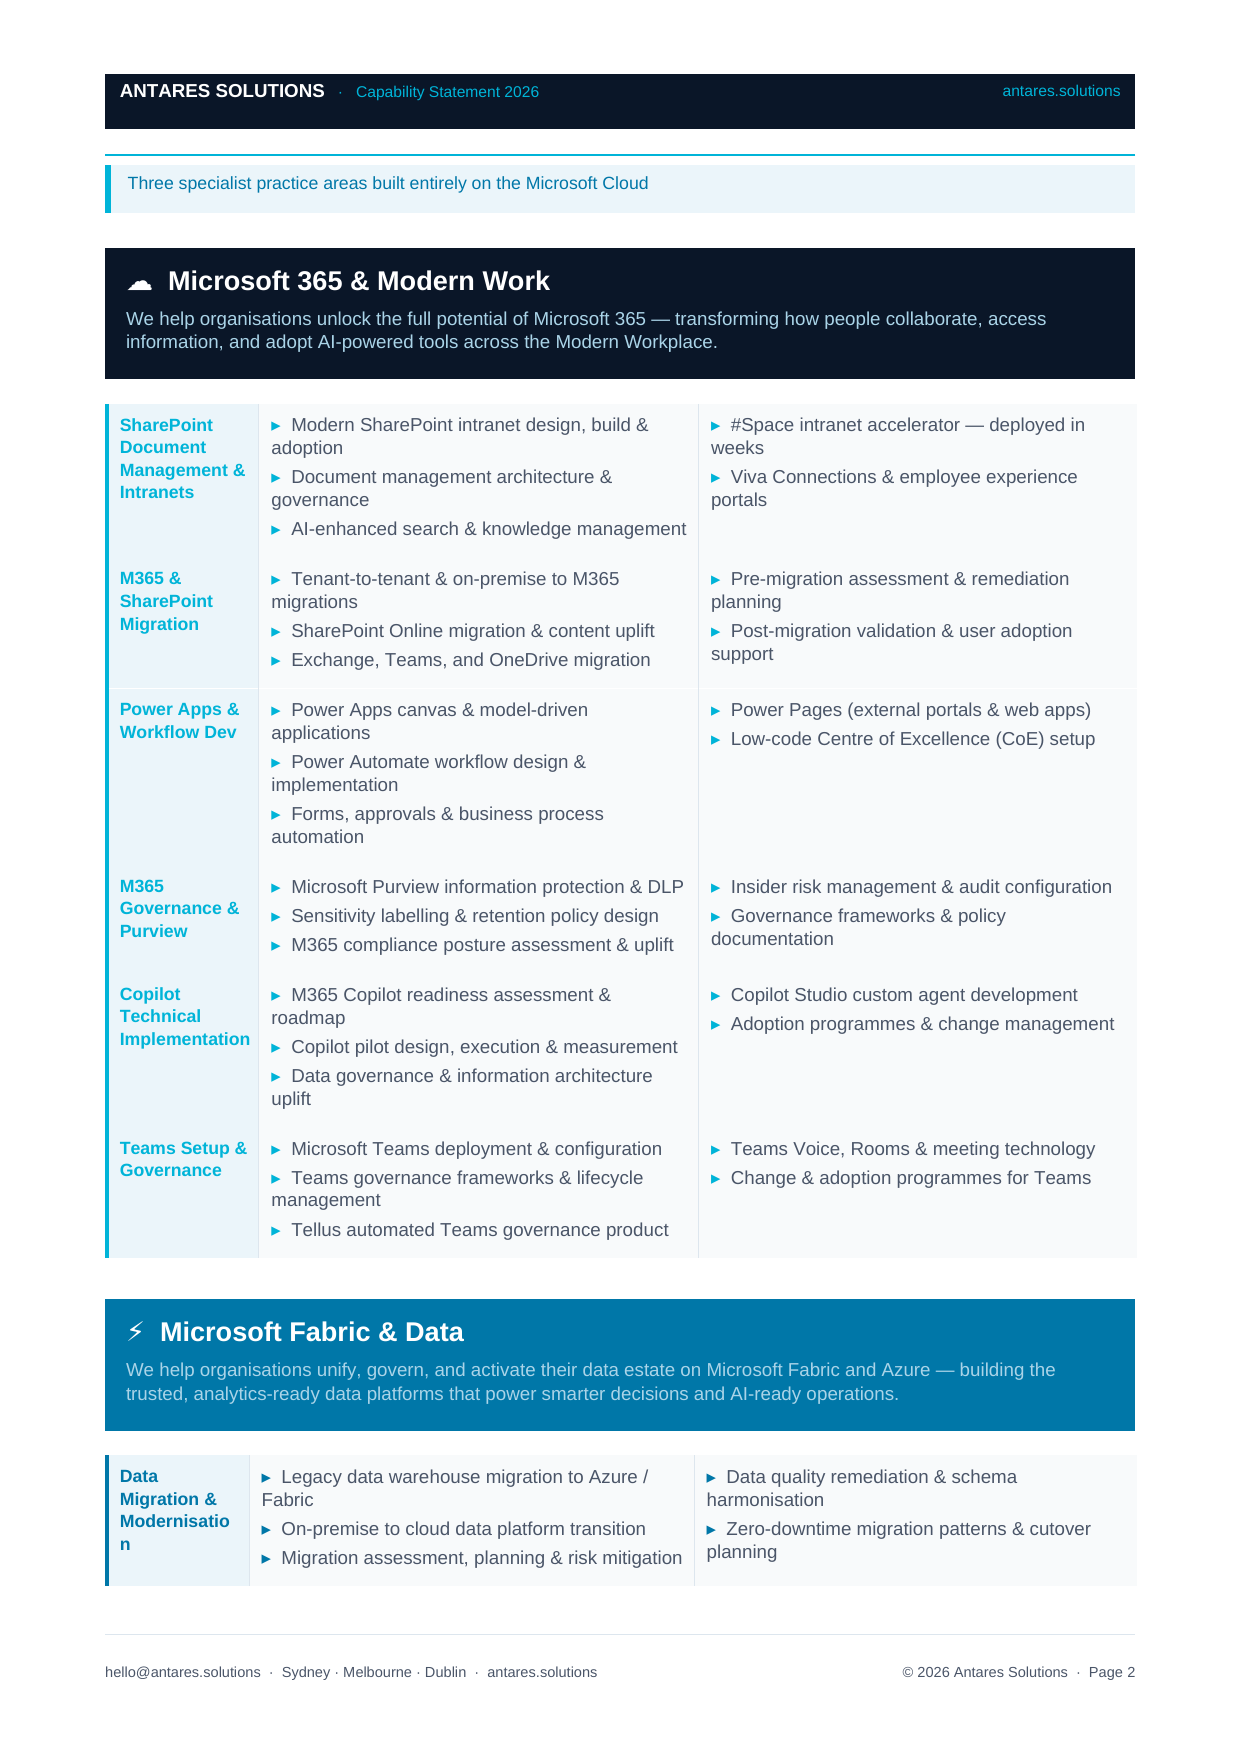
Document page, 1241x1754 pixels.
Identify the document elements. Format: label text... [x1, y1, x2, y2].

table_cell ▸ Copilot Studio custom agent development ▸ Adoption programmes & change management [699, 973, 1137, 1127]
table_cell M365 & SharePoint Migration [109, 558, 258, 688]
table_header ▸ Data quality remediation & schema harmonisation ▸ Zero-downtime migration patterns & cutover planning [695, 1455, 1137, 1586]
table_cell ▸ Microsoft Teams deployment & configuration ▸ Teams governance frameworks & lifecycle management ▸ Tellus automated Teams governance product [259, 1127, 698, 1258]
table_cell ▸ Pre-migration assessment & remediation planning ▸ Post-migration validation & user adoption support [699, 558, 1137, 688]
table_cell ▸ M365 Copilot readiness assessment & roadmap ▸ Copilot pilot design, execution & measurement ▸ Data governance & information architecture uplift [259, 973, 698, 1127]
table_header [105, 165, 111, 213]
table_cell ▸ Teams Voice, Rooms & meeting technology ▸ Change & adoption programmes for Teams [699, 1127, 1137, 1258]
table_header ▸ Modern SharePoint intranet design, build & adoption ▸ Document management architecture & governance ▸ AI-enhanced search & knowledge management [259, 404, 698, 558]
table_header ☁ Microsoft 365 & Modern Work We help organisations unlock the full potential of Microsoft 365 — transforming how people collaborate, access information, and adopt AI-powered tools across the Modern Workplace. [105, 248, 1135, 379]
table_header ▸ #Space intranet accelerator — deployed in weeks ▸ Viva Connections & employee experience portals [699, 404, 1137, 558]
table_header SharePoint Document Management & Intranets [109, 404, 258, 558]
table_cell ▸ Tenant-to-tenant & on-premise to M365 migrations ▸ SharePoint Online migration & content uplift ▸ Exchange, Teams, and OneDrive migration [259, 558, 698, 688]
table_cell ▸ Insider risk management & audit configuration ▸ Governance frameworks & policy documentation [699, 865, 1137, 973]
table_header ▸ Legacy data warehouse migration to Azure / Fabric ▸ On-premise to cloud data platform transition ▸ Migration assessment, planning & risk mitigation [250, 1455, 694, 1586]
table_cell ▸ Microsoft Purview information protection & DLP ▸ Sensitivity labelling & retention policy design ▸ M365 compliance posture assessment & uplift [259, 865, 698, 973]
table_cell Copilot Technical Implementation [109, 973, 258, 1127]
table_header Data Migration & Modernisation [109, 1455, 249, 1586]
table_cell ▸ Power Apps canvas & model-driven applications ▸ Power Automate workflow design & implementation ▸ Forms, approvals & business process automation [259, 689, 698, 865]
table_cell M365 Governance & Purview [109, 865, 258, 973]
table_header ⚡ Microsoft Fabric & Data We help organisations unify, govern, and activate their data estate on Microsoft Fabric and Azure — building the trusted, analytics-ready data platforms that power smarter decisions and AI-ready operations. [105, 1299, 1135, 1431]
table_cell Teams Setup & Governance [109, 1127, 258, 1258]
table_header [111, 165, 1135, 213]
table_cell ▸ Power Pages (external portals & web apps) ▸ Low-code Centre of Excellence (CoE) setup [699, 689, 1137, 865]
table_cell Power Apps & Workflow Dev [109, 689, 258, 865]
